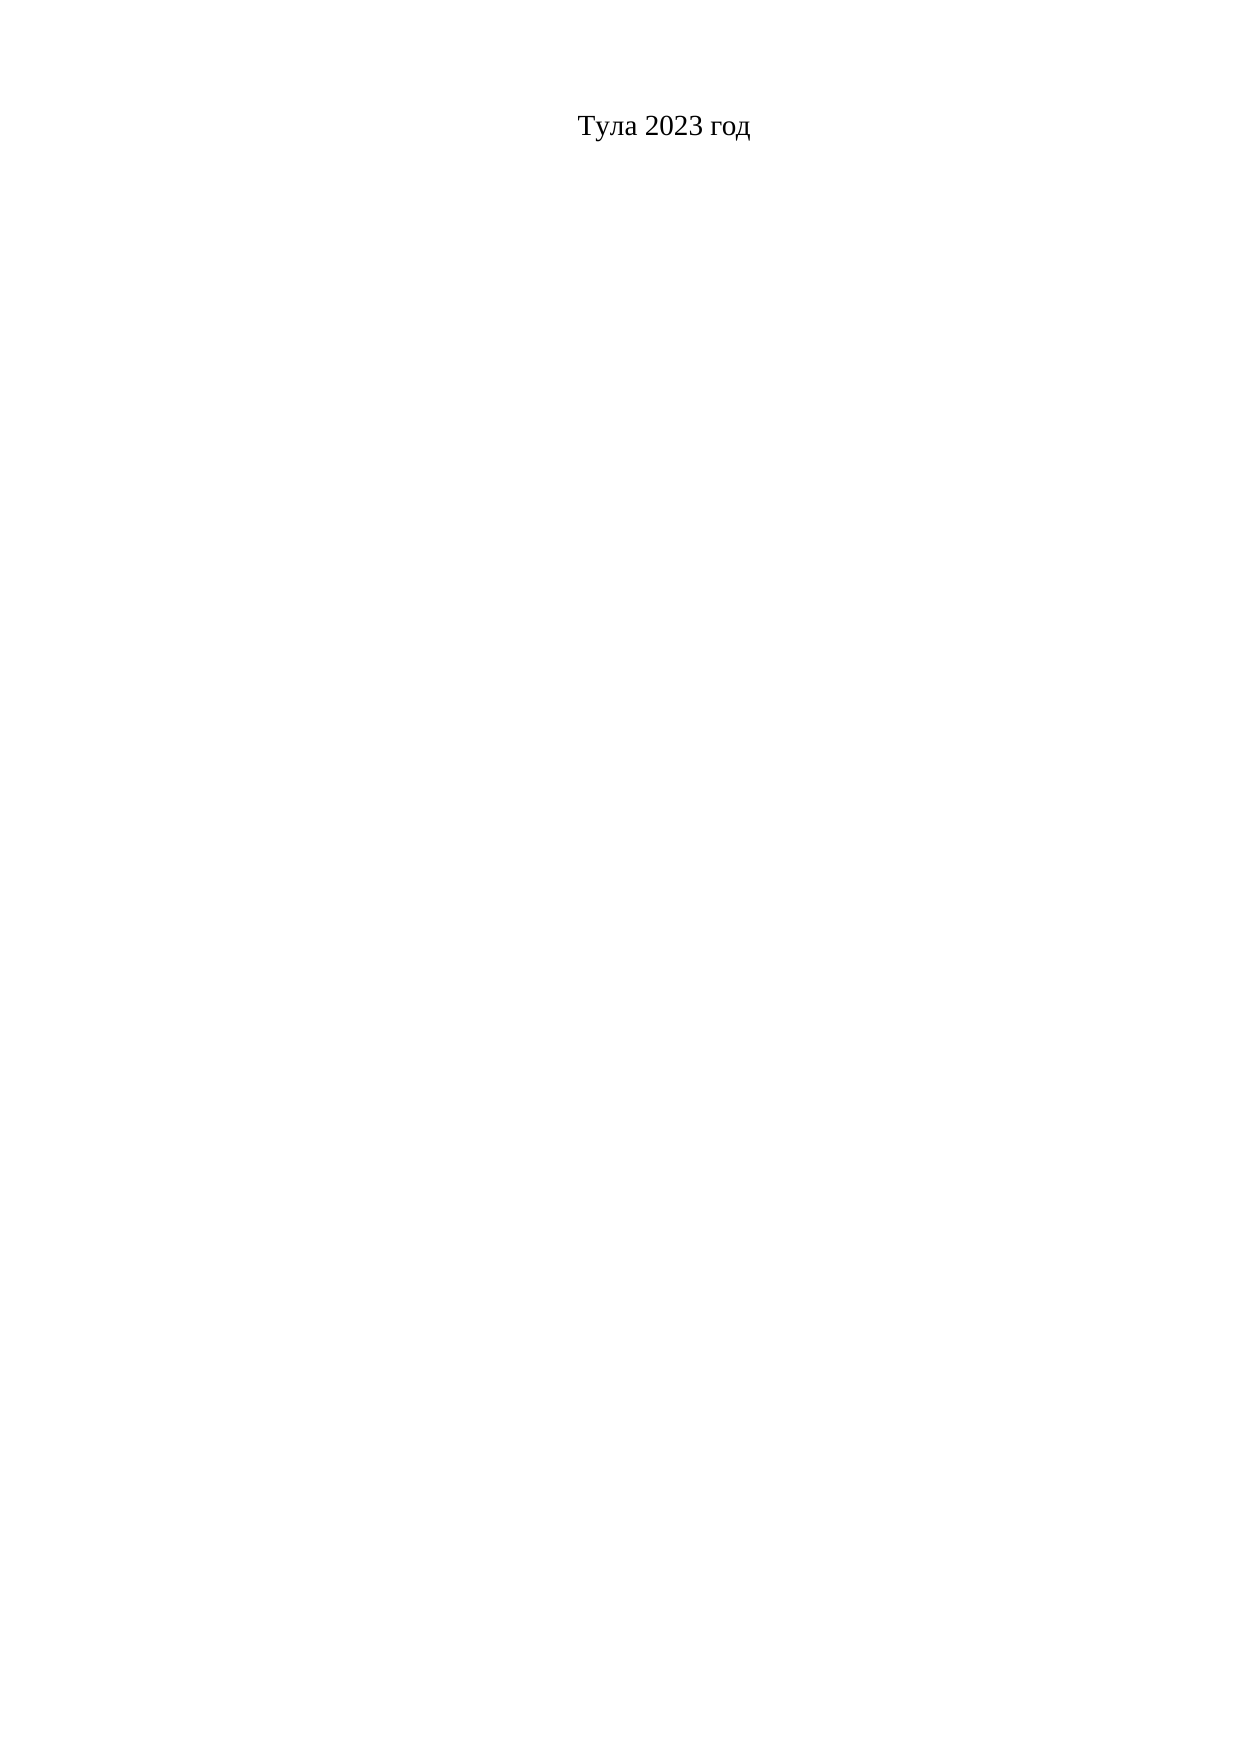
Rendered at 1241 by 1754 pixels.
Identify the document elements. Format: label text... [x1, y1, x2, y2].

text Тула 2023 год [254, 108, 1074, 142]
